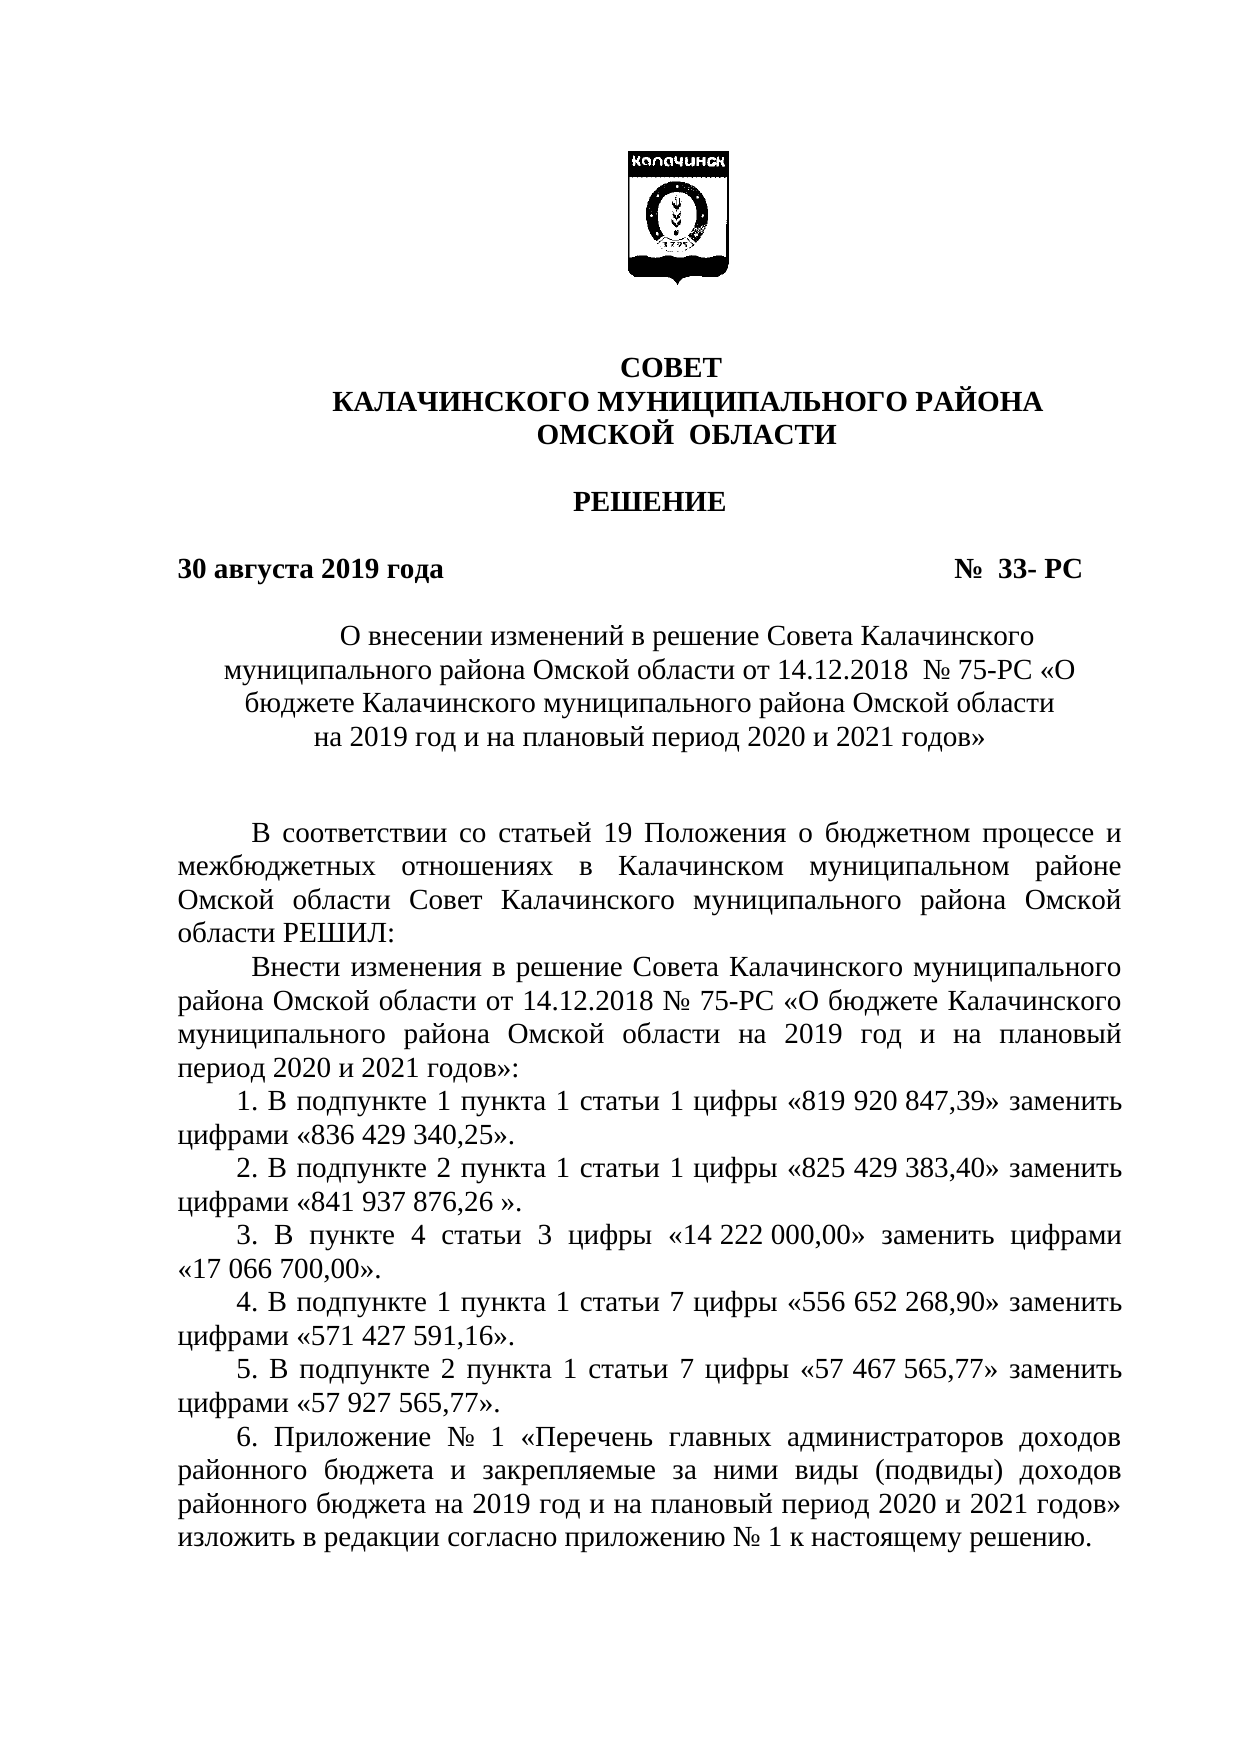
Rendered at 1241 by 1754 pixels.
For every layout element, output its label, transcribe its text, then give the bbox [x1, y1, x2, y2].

text на 2019 год и на плановый период 2020 и 2021 годов» [177, 719, 1122, 753]
text 3. В пункте 4 статьи 3 цифры «14 222 000,00» заменить цифрами «17 066 700,00». [177, 1217, 1122, 1284]
text 5. В подпункте 2 пункта 1 статьи 7 цифры «57 467 565,77» заменить цифрами «57 927 565,77». [177, 1352, 1122, 1419]
text 4. В подпункте 1 пункта 1 статьи 7 цифры «556 652 268,90» заменить цифрами «571 427 591,16». [177, 1284, 1122, 1352]
text СОВЕТ [546, 350, 1122, 384]
picture [627, 151, 732, 288]
text О внесении изменений в решение Совета Калачинского [177, 618, 1122, 652]
text 2. В подпункте 2 пункта 1 статьи 1 цифры «825 429 383,40» заменить цифрами «841 937 876,26 ». [177, 1150, 1122, 1217]
text 30 августа 2019 года № 33- РС [177, 551, 1122, 585]
text 6. Приложение № 1 «Перечень главных администраторов доходов районного бюджета и закрепляемые за ними виды (подвиды) доходов районного бюджета на 2019 год и на плановый период 2020 и 2021 годов» изложить в редакции согласно приложению № 1 к настоящему решению. [177, 1419, 1122, 1553]
text 1. В подпункте 1 пункта 1 статьи 1 цифры «819 920 847,39» заменить цифрами «836 429 340,25». [177, 1083, 1122, 1150]
text муниципального района Омской области от 14.12.2018 № 75-РС «О бюджете Калачинского муниципального района Омской области [177, 652, 1122, 719]
title РЕШЕНИЕ [177, 484, 1122, 518]
text В соответствии со статьей 19 Положения о бюджетном процессе и межбюджетных отношениях в Калачинском муниципальном районе Омской области Совет Калачинского муниципального района Омской области РЕШИЛ: [177, 815, 1122, 949]
text КАЛАЧИНСКОГО МУНИЦИПАЛЬНОГО РАЙОНА [177, 384, 1122, 417]
text ОМСКОЙ ОБЛАСТИ [177, 417, 1122, 451]
text Внести изменения в решение Совета Калачинского муниципального района Омской области от 14.12.2018 № 75-РС «О бюджете Калачинского муниципального района Омской области на 2019 год и на плановый период 2020 и 2021 годов»: [177, 949, 1122, 1083]
